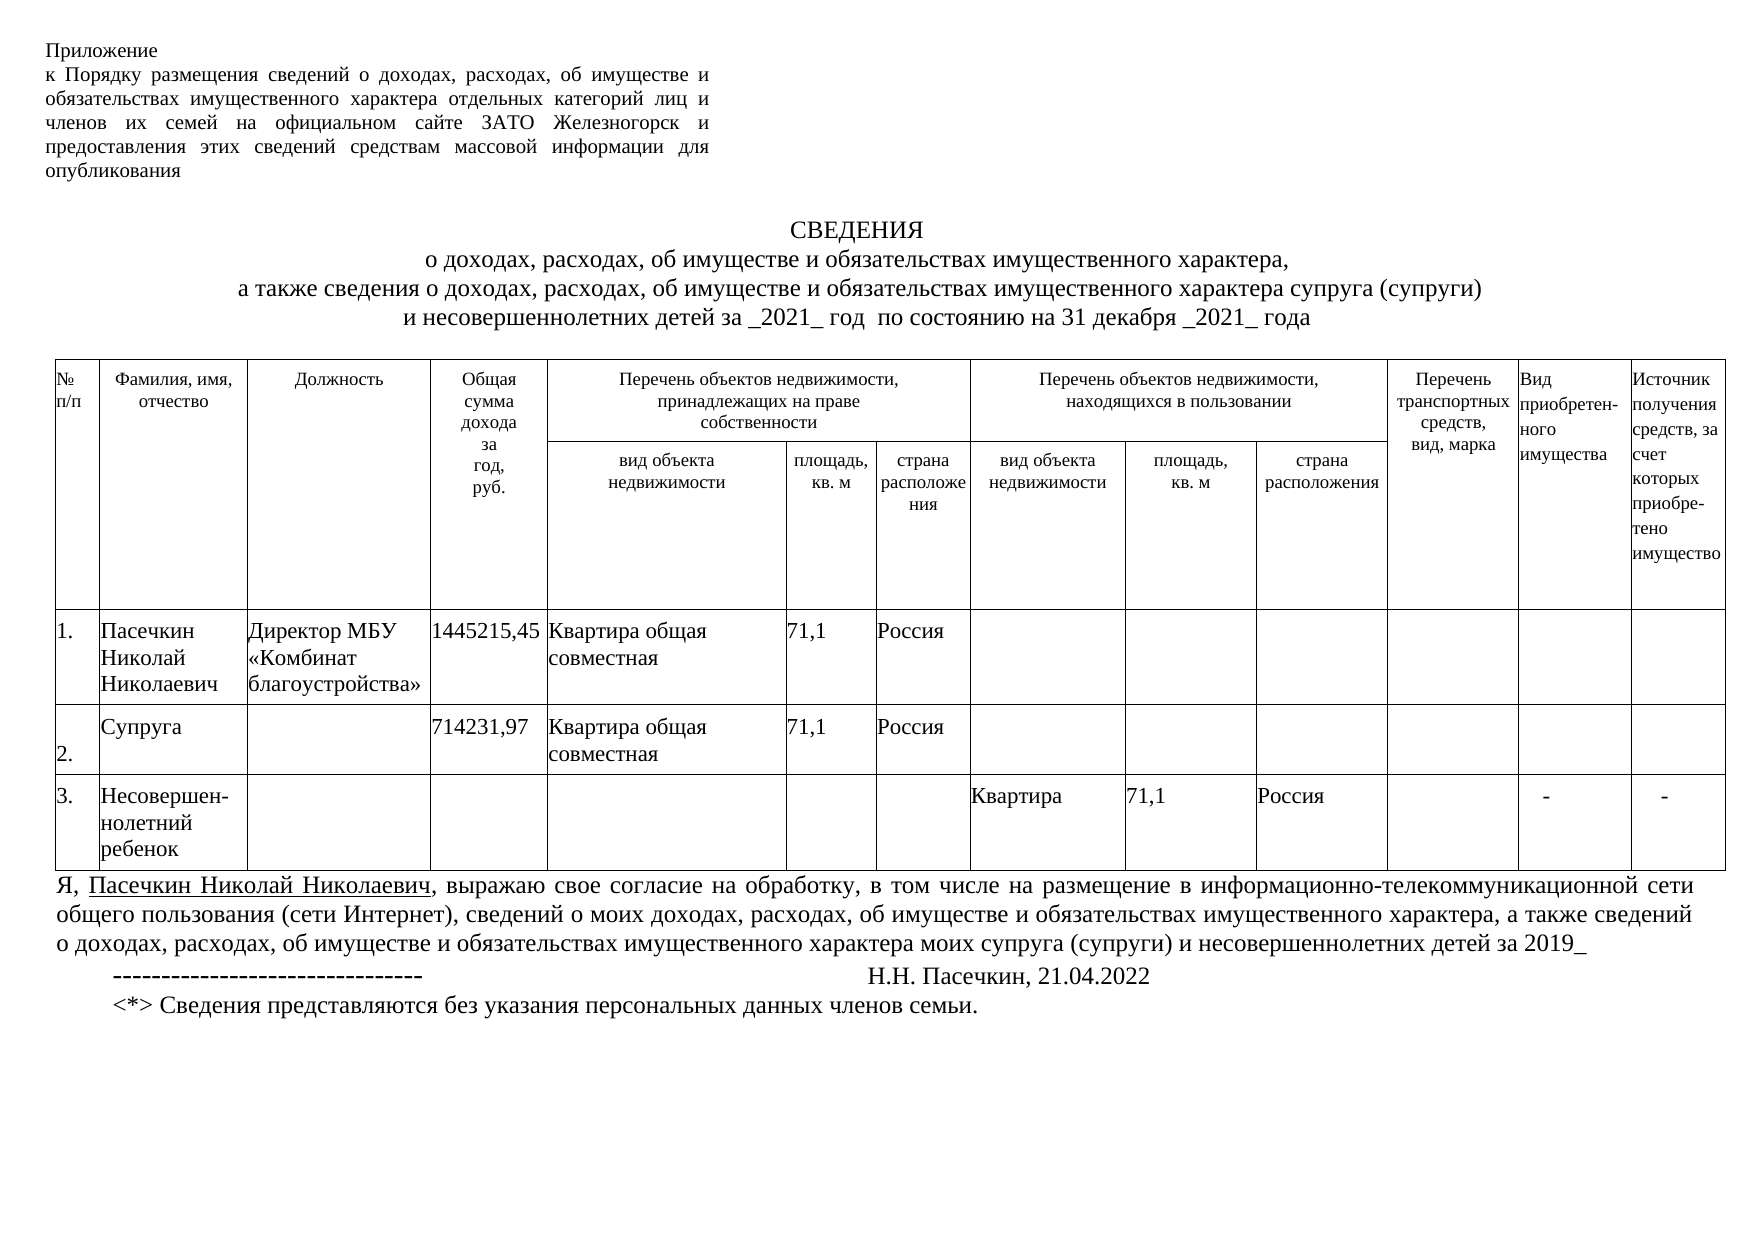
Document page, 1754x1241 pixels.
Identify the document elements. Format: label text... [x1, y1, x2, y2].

table_cell Россия [877, 610, 970, 704]
table_cell - [1519, 775, 1631, 869]
table_header Должность [248, 360, 430, 609]
table_cell [1388, 775, 1518, 869]
table_cell Квартира [971, 775, 1125, 869]
table_cell Квартира общая совместная [548, 705, 786, 774]
table_cell [1632, 610, 1725, 704]
table_cell страна расположения [877, 442, 970, 609]
table_cell [248, 705, 430, 774]
table_cell площадь, кв. м [787, 442, 876, 609]
table_cell [1388, 705, 1518, 774]
table_cell 71,1 [787, 610, 876, 704]
table_cell [1632, 705, 1725, 774]
table_cell вид объекта недвижимости [548, 442, 786, 609]
table_cell 3. [56, 775, 99, 869]
table_cell [431, 775, 547, 869]
table_cell [248, 775, 430, 869]
text <*> Сведения представляются без указания персональных данных членов семьи. [56, 990, 1695, 1019]
table_cell - [1632, 775, 1725, 869]
table_header Источник получения средств, за счет которых приобре-тено имущество [1632, 360, 1725, 609]
table_cell [1388, 610, 1518, 704]
table_cell [1519, 705, 1631, 774]
table_header Перечень объектов недвижимости, находящихся в пользовании [971, 360, 1387, 441]
table_cell 71,1 [787, 705, 876, 774]
table_header Перечень объектов недвижимости, принадлежащих на праве собственности [548, 360, 970, 441]
table_cell площадь, кв. м [1126, 442, 1256, 609]
table_header Перечень транспортных средств, вид, марка [1388, 360, 1518, 609]
text а также сведения о доходах, расходах, об имуществе и обязательствах имущественного характера супруга (супруги) [19, 273, 1695, 302]
table_cell [1257, 705, 1387, 774]
table_header Вид приобретен-ного имущества [1519, 360, 1631, 609]
table_cell 2. [56, 705, 99, 774]
table_cell 1445215,45 [431, 610, 547, 704]
table_header Фамилия, имя, отчество [100, 360, 247, 609]
text СВЕДЕНИЯ [19, 215, 1695, 244]
table_cell Супруга [100, 705, 247, 774]
table_cell [971, 705, 1125, 774]
table_cell вид объекта недвижимости [971, 442, 1125, 609]
table_cell 714231,97 [431, 705, 547, 774]
table_cell [1519, 610, 1631, 704]
table_cell [548, 775, 786, 869]
table_cell Квартира общая совместная [548, 610, 786, 704]
table_cell 1. [56, 610, 99, 704]
table_cell 71,1 [1126, 775, 1256, 869]
table_cell Россия [877, 705, 970, 774]
table_cell Директор МБУ «Комбинат благоустройства» [248, 610, 430, 704]
table_cell Несовершен-нолетний ребенок [100, 775, 247, 869]
table_header Общая сумма дохода за год, руб. [431, 360, 547, 609]
text и несовершеннолетних детей за _2021_ год по состоянию на 31 декабря _2021_ года [19, 302, 1695, 330]
table_header № п/п [56, 360, 99, 609]
table_cell [787, 775, 876, 869]
table_cell страна расположения [1257, 442, 1387, 609]
table_cell [1126, 610, 1256, 704]
table_cell Пасечкин Николай Николаевич [100, 610, 247, 704]
table_cell Россия [1257, 775, 1387, 869]
table_header Приложение к Порядку размещения сведений о доходах, расходах, об имуществе и обязательствах имущественного характера отдельных категорий лиц и членов их семей на официальном сайте ЗАТО Железногорск и предоставления этих сведений средствам массовой информации для опубликования [34, 38, 721, 215]
text -------------------------------- Н.Н. Пасечкин, 21.04.2022 [56, 957, 1695, 990]
table_cell [877, 775, 970, 869]
table_cell [1257, 610, 1387, 704]
table_cell [1126, 705, 1256, 774]
table_cell [971, 610, 1125, 704]
text о доходах, расходах, об имуществе и обязательствах имущественного характера, [19, 244, 1695, 273]
text Я, Пасечкин Николай Николаевич, выражаю свое согласие на обработку, в том числе на размещение в информационно-телекоммуникационной сети общего пользования (сети Интернет), сведений о моих доходах, расходах, об имуществе и обязательствах имущественного характера, а также сведений о доходах, расходах, об имуществе и обязательствах имущественного характера моих супруга (супруги) и несовершеннолетних детей за 2019_ [56, 871, 1695, 957]
